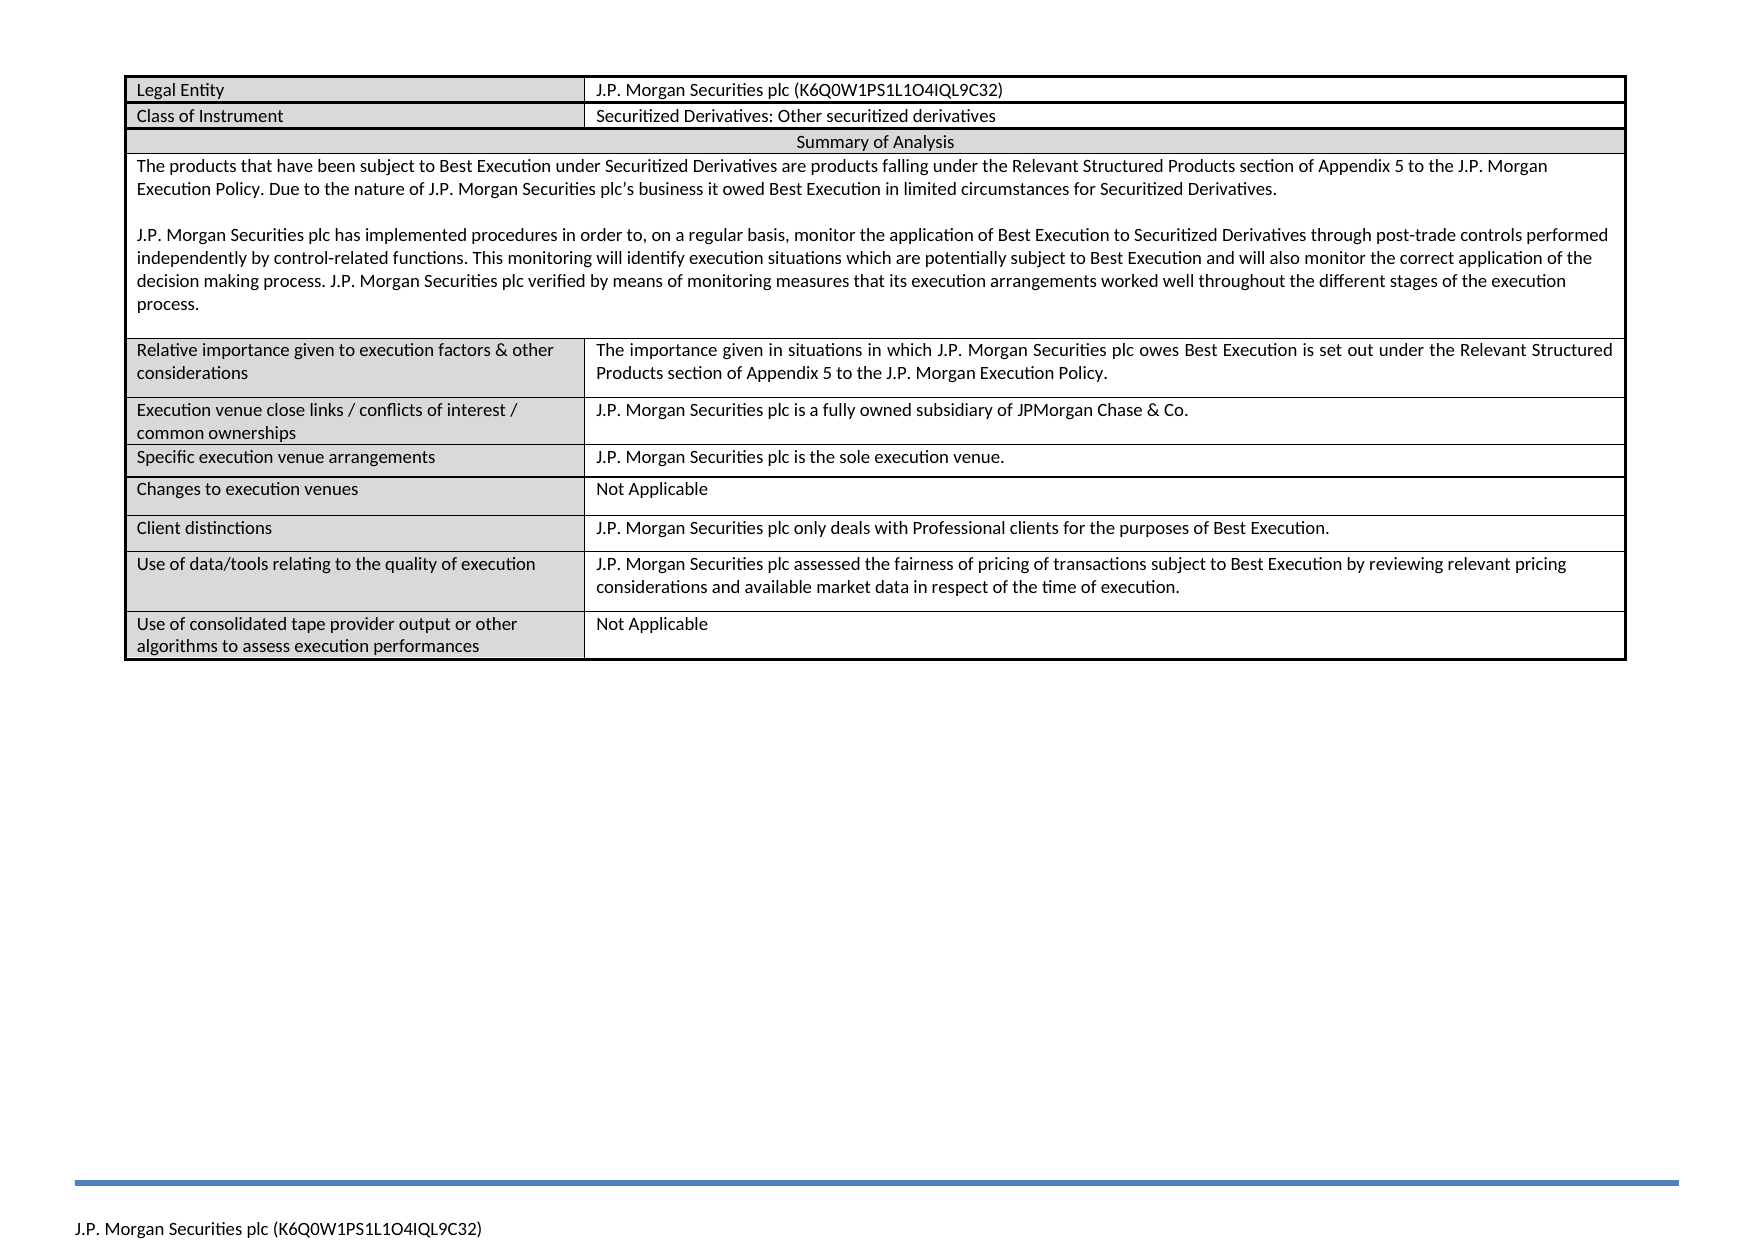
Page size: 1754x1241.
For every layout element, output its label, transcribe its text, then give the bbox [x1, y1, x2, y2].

table_cell Securitized Derivatives: Other securitized derivatives [585, 104, 1624, 127]
table_cell Client distinctions [127, 516, 584, 551]
table_cell J.P. Morgan Securities plc only deals with Professional clients for the purposes of Best Execution. [585, 516, 1624, 551]
table_cell Use of data/tools relating to the quality of execution [127, 552, 584, 611]
table_cell J.P. Morgan Securities plc assessed the fairness of pricing of transactions subject to Best Execution by reviewing relevant pricing considerations and available market data in respect of the time of execution. [585, 552, 1624, 611]
table_cell Relative importance given to execution factors & other considerations [127, 339, 584, 397]
table_cell Class of Instrument [127, 104, 584, 127]
table_cell Not Applicable [585, 612, 1624, 657]
table_cell Execution venue close links / conflicts of interest / common ownerships [127, 398, 584, 444]
table_cell The importance given in situations in which J.P. Morgan Securities plc owes Best Execution is set out under the Relevant Structured Products section of Appendix 5 to the J.P. Morgan Execution Policy. [585, 339, 1624, 397]
table_cell The products that have been subject to Best Execution under Securitized Derivatives are products falling under the Relevant Structured Products section of Appendix 5 to the J.P. Morgan Execution Policy. Due to the nature of J.P. Morgan Securities plc’s business it owed Best Execution in limited circumstances for Securitized Derivatives. J.P. Morgan Securities plc has implemented procedures in order to, on a regular basis, monitor the application of Best Execution to Securitized Derivatives through post-trade controls performed independently by control-related functions. This monitoring will identify execution situations which are potentially subject to Best Execution and will also monitor the correct application of the decision making process. J.P. Morgan Securities plc verified by means of monitoring measures that its execution arrangements worked well throughout the different stages of the execution process. [127, 154, 1624, 337]
table_cell Changes to execution venues [127, 478, 584, 515]
table_header J.P. Morgan Securities plc (K6Q0W1PS1L1O4IQL9C32) [585, 78, 1624, 101]
table_cell Specific execution venue arrangements [127, 445, 584, 476]
table_cell Not Applicable [585, 478, 1624, 515]
table_cell Summary of Analysis [127, 130, 1624, 153]
table_cell J.P. Morgan Securities plc is the sole execution venue. [585, 445, 1624, 476]
table_cell Use of consolidated tape provider output or other algorithms to assess execution performances [127, 612, 584, 657]
table_header Legal Entity [127, 78, 584, 101]
table_cell J.P. Morgan Securities plc is a fully owned subsidiary of JPMorgan Chase & Co. [585, 398, 1624, 444]
